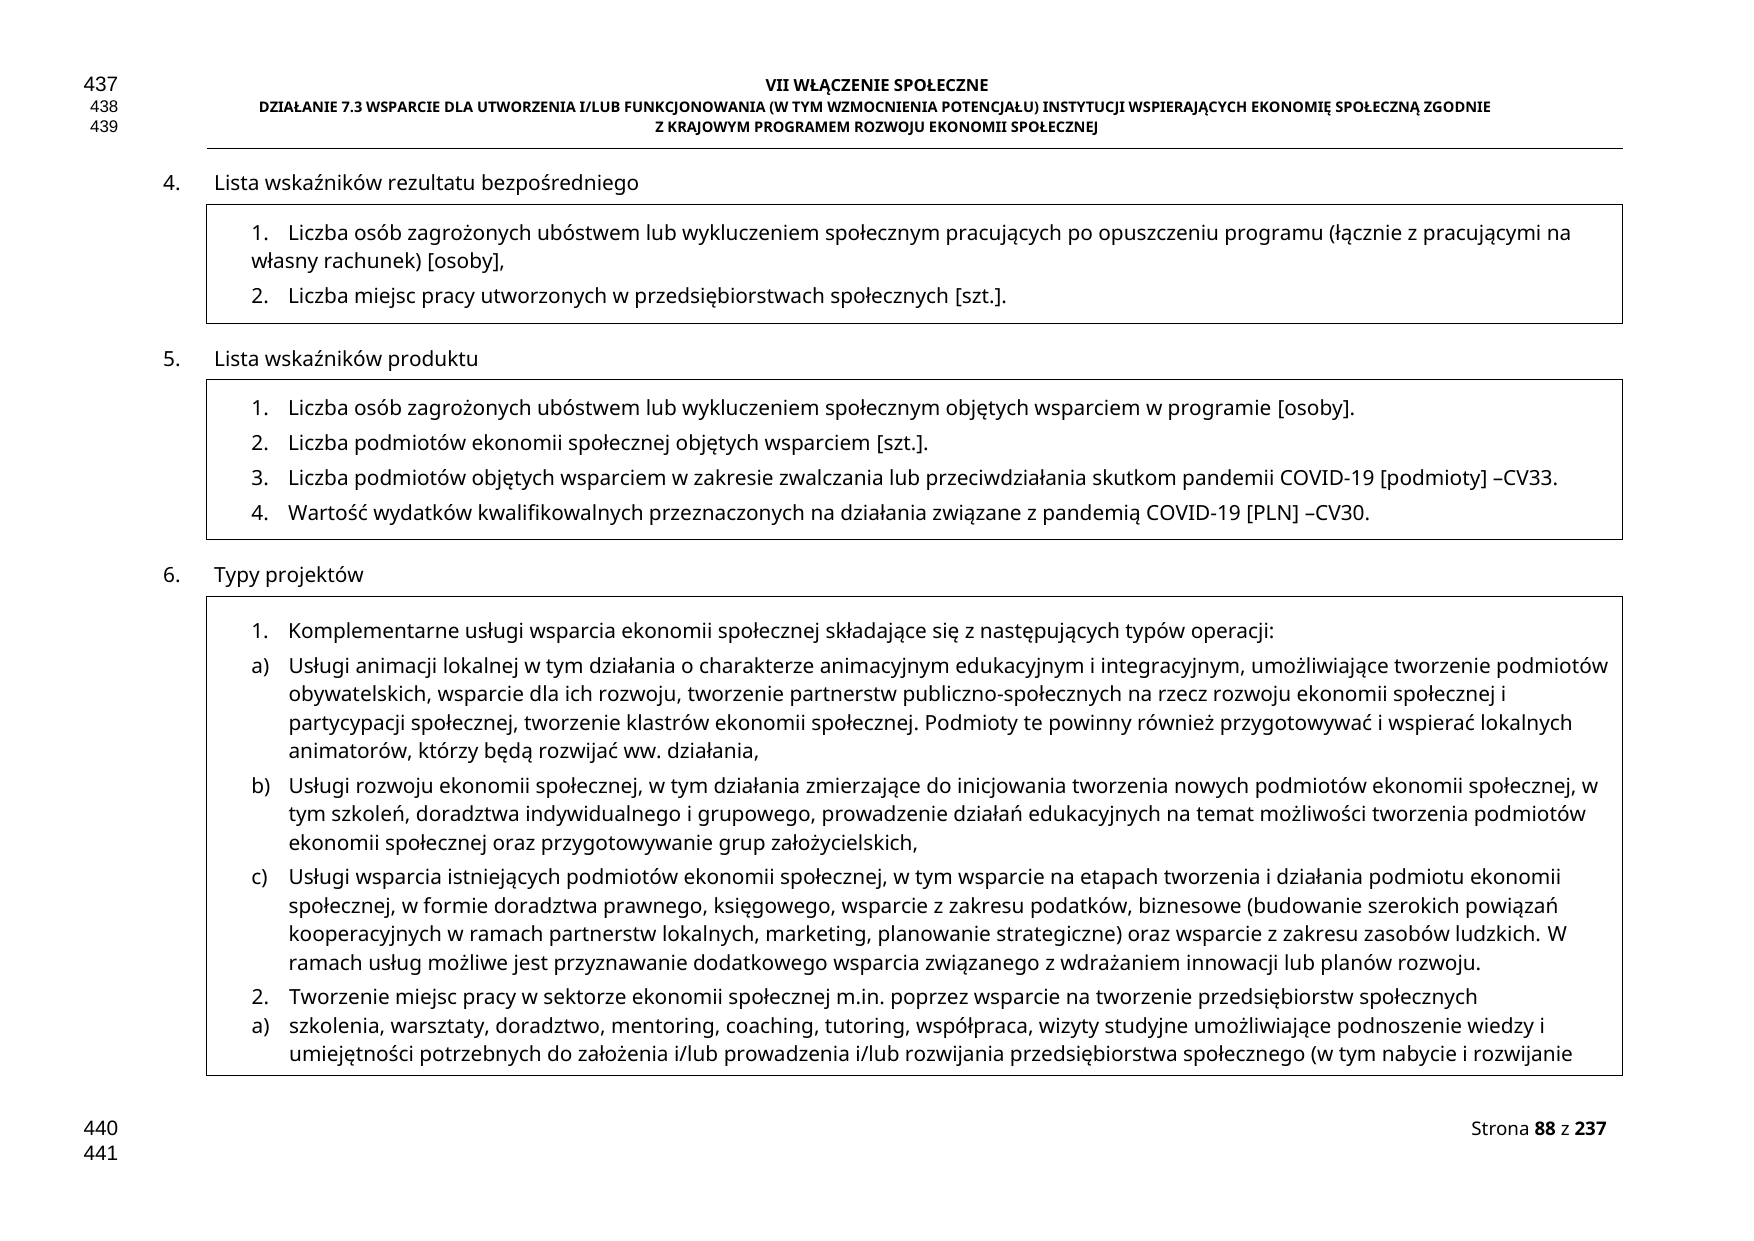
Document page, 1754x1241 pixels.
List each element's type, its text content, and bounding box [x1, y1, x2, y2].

table_cell [118, 323, 207, 539]
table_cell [207, 597, 1622, 1075]
table_cell Typy projektów [207, 540, 1622, 596]
table_cell Lista wskaźników rezultatu bezpośredniego [207, 149, 1622, 204]
table_cell [118, 148, 207, 323]
table_cell [118, 539, 207, 1075]
table_cell Lista wskaźników produktu [207, 324, 1622, 379]
table_cell Liczba osób zagrożonych ubóstwem lub wykluczeniem społecznym pracujących po opuszczeniu programu (łącznie z pracującymi na własny rachunek) [osoby], Liczba miejsc pracy utworzonych w przedsiębiorstwach społecznych [szt.]. [207, 205, 1622, 323]
table_cell Liczba osób zagrożonych ubóstwem lub wykluczeniem społecznym objętych wsparciem w programie [osoby]. Liczba podmiotów ekonomii społecznej objętych wsparciem [szt.]. Liczba podmiotów objętych wsparciem w zakresie zwalczania lub przeciwdziałania skutkom pandemii COVID-19 [podmioty] –CV33. Wartość wydatków kwalifikowalnych przeznaczonych na działania związane z pandemią COVID-19 [PLN] –CV30. [207, 380, 1622, 539]
